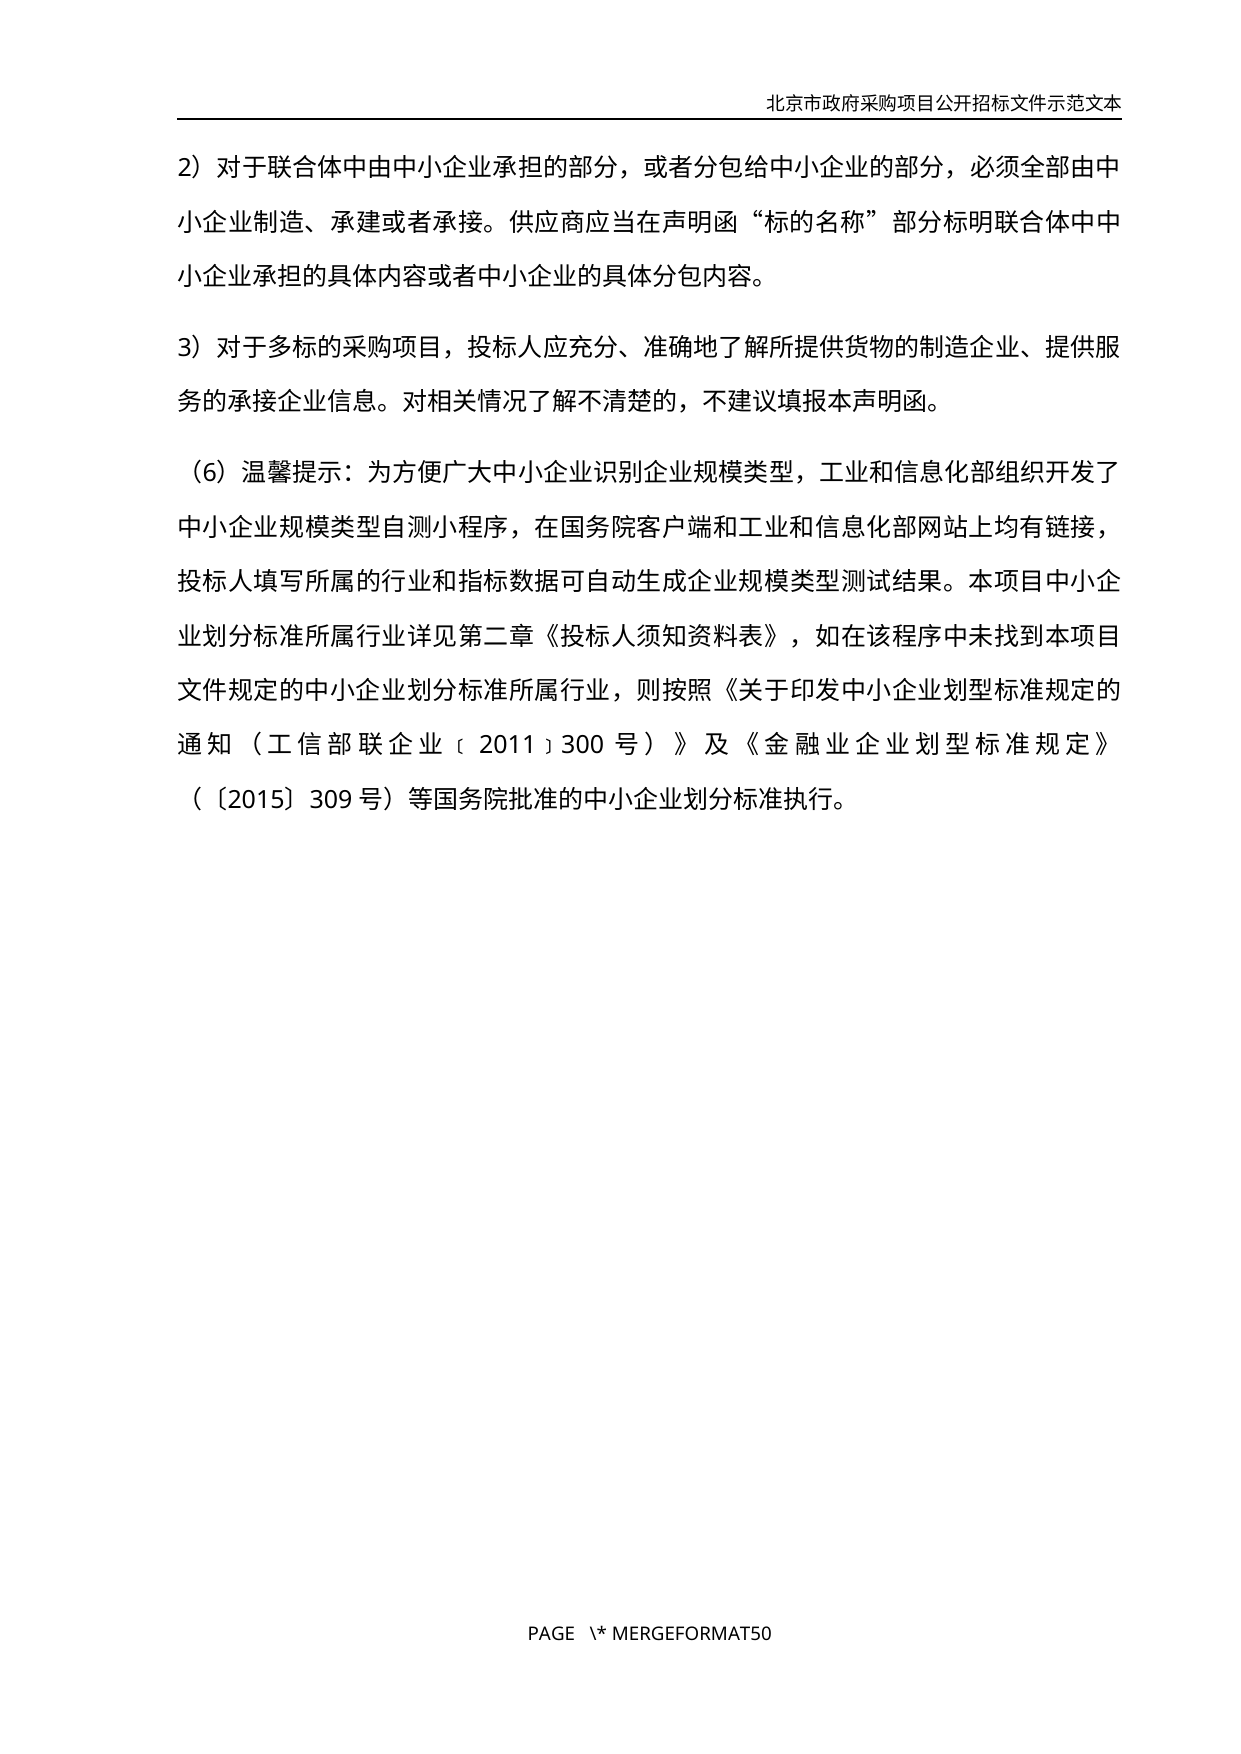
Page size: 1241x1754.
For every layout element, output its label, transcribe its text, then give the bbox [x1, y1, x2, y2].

text 2）对于联合体中由中小企业承担的部分，或者分包给中小企业的部分，必须全部由中小企业制造、承建或者承接。供应商应当在声明函“标的名称”部分标明联合体中中小企业承担的具体内容或者中小企业的具体分包内容。 [177, 148, 1122, 293]
text 3）对于多标的采购项目，投标人应充分、准确地了解所提供货物的制造企业、提供服务的承接企业信息。对相关情况了解不清楚的，不建议填报本声明函。 [177, 327, 1122, 418]
text （6）温馨提示：为方便广大中小企业识别企业规模类型，工业和信息化部组织开发了中小企业规模类型自测小程序，在国务院客户端和工业和信息化部网站上均有链接，投标人填写所属的行业和指标数据可自动生成企业规模类型测试结果。本项目中小企业划分标准所属行业详见第二章《投标人须知资料表》，如在该程序中未找到本项目文件规定的中小企业划分标准所属行业，则按照《关于印发中小企业划型标准规定的通知（工信部联企业﹝2011﹞300号）》及《金融业企业划型标准规定》（〔2015〕309 号）等国务院批准的中小企业划分标准执行。 [177, 453, 1122, 815]
